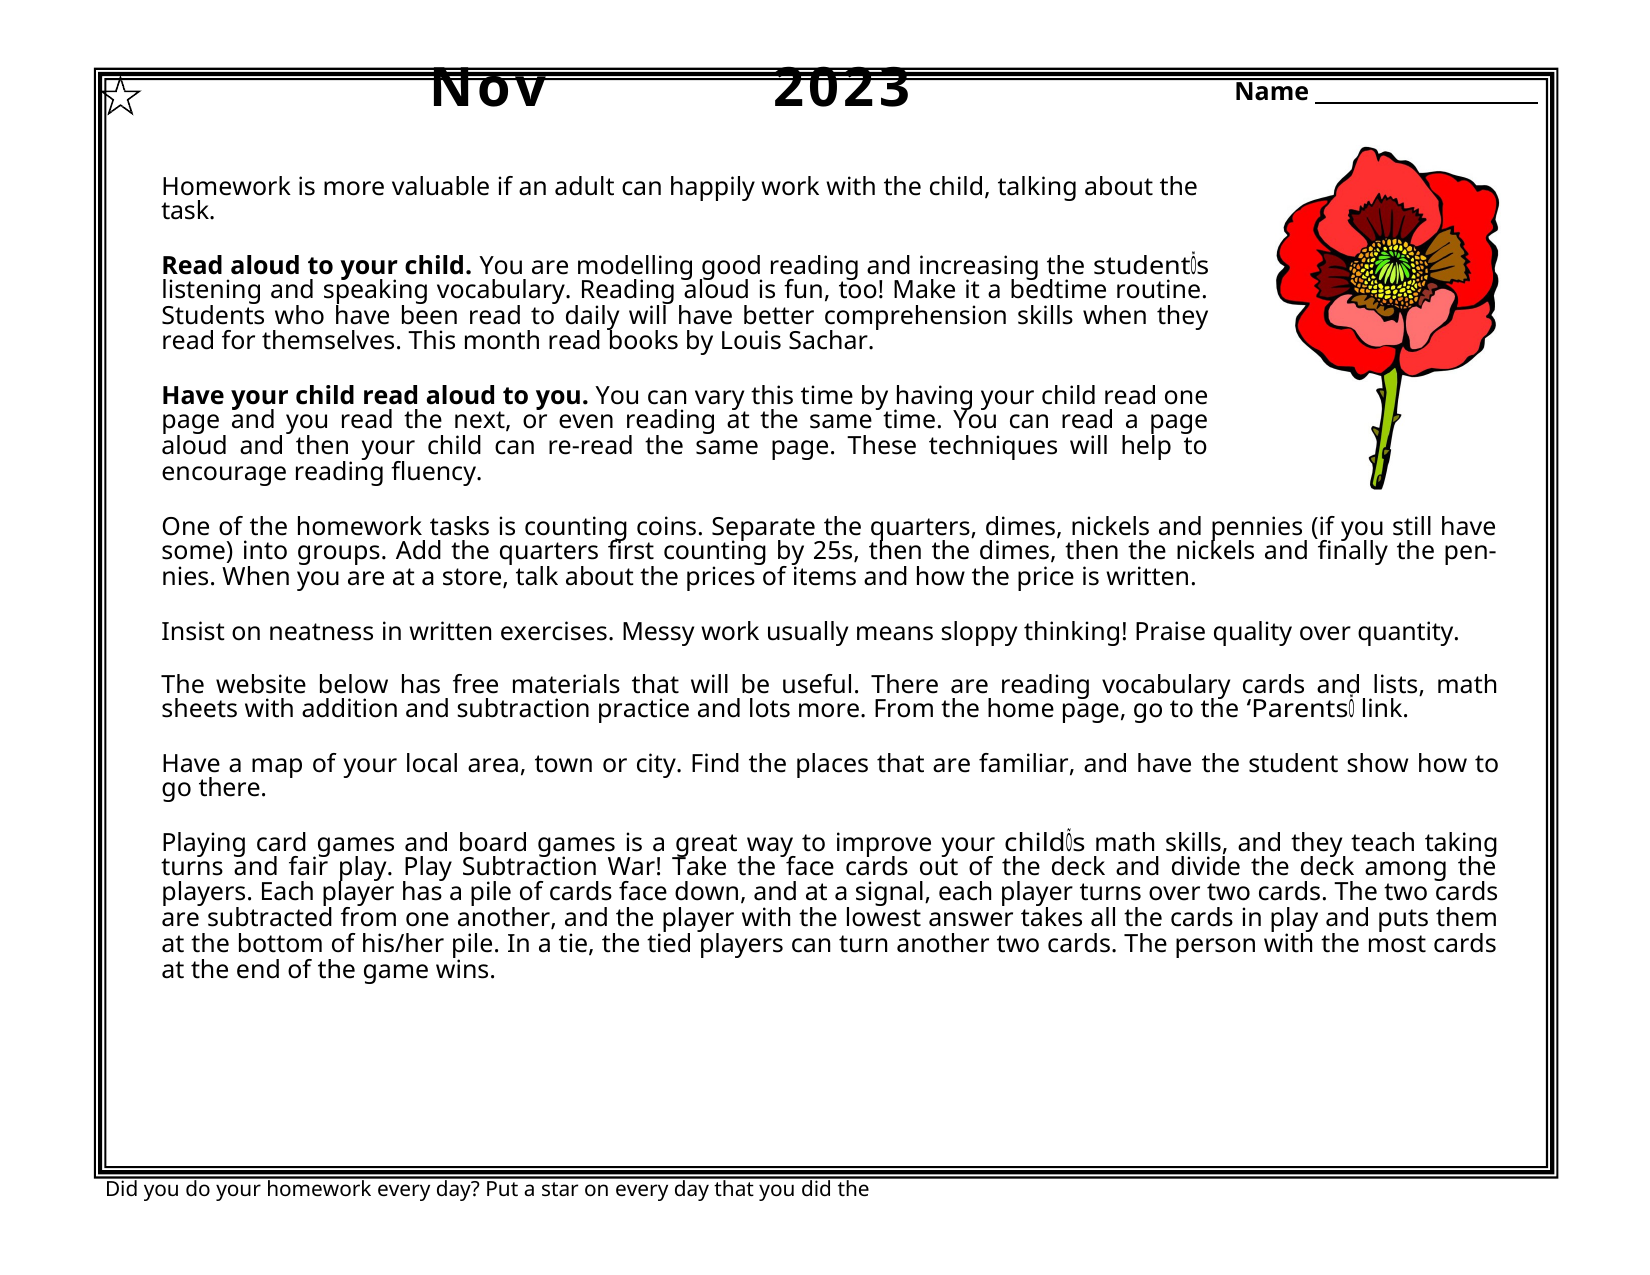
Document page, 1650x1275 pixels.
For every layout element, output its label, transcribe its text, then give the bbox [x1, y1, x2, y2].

text One of the homework tasks is counting coins. Separate the quarters, dimes, nickels and pennies (if you still have some) into groups. Add the quarters first counting by 25s, then the dimes, then the nickels and finally the pen- nies. When you are at a store, talk about the prices of items and how the price is written. [161, 515, 1499, 593]
picture [1275, 145, 1501, 490]
text Have a map of your local area, town or city. Find the places that are familiar, and have the student show how to go there. [161, 752, 1500, 803]
text Have your child read aloud to you. You can vary this time by having your child read one page and you read the next, or even reading at the same time. You can read a page aloud and then your child can re-read the same page. These techniques will help to encourage reading fluency. [161, 384, 1209, 488]
text Playing card games and board games is a great way to improve your childÕs math skills, and they teach taking turns and fair play. Play Subtraction War! Take the face cards out of the deck and divide the deck among the players. Each player has a pile of cards face down, and at a signal, each player turns over two cards. The two cards are subtracted from one another, and the player with the lowest answer takes all the cards in play and puts them at the bottom of his/her pile. In a tie, the tied players can turn another two cards. The person with the most cards at the end of the game wins. [161, 830, 1500, 986]
text The website below has free materials that will be useful. There are reading vocabulary cards and lists, math sheets with addition and subtraction practice and lots more. From the home page, go to the ‘ParentsÕ link. [161, 673, 1500, 725]
text Homework is more valuable if an adult can happily work with the child, talking about the task. [161, 175, 1205, 227]
text Read aloud to your child. You are modelling good reading and increasing the studentÕs listening and speaking vocabulary. Reading aloud is fun, too! Make it a bedtime routine. Students who have been read to daily will have better comprehension skills when they read for themselves. This month read books by Louis Sachar. [161, 254, 1209, 357]
text Insist on neatness in written exercises. Messy work usually means sloppy thinking! Praise quality over quantity. [161, 613, 1573, 648]
